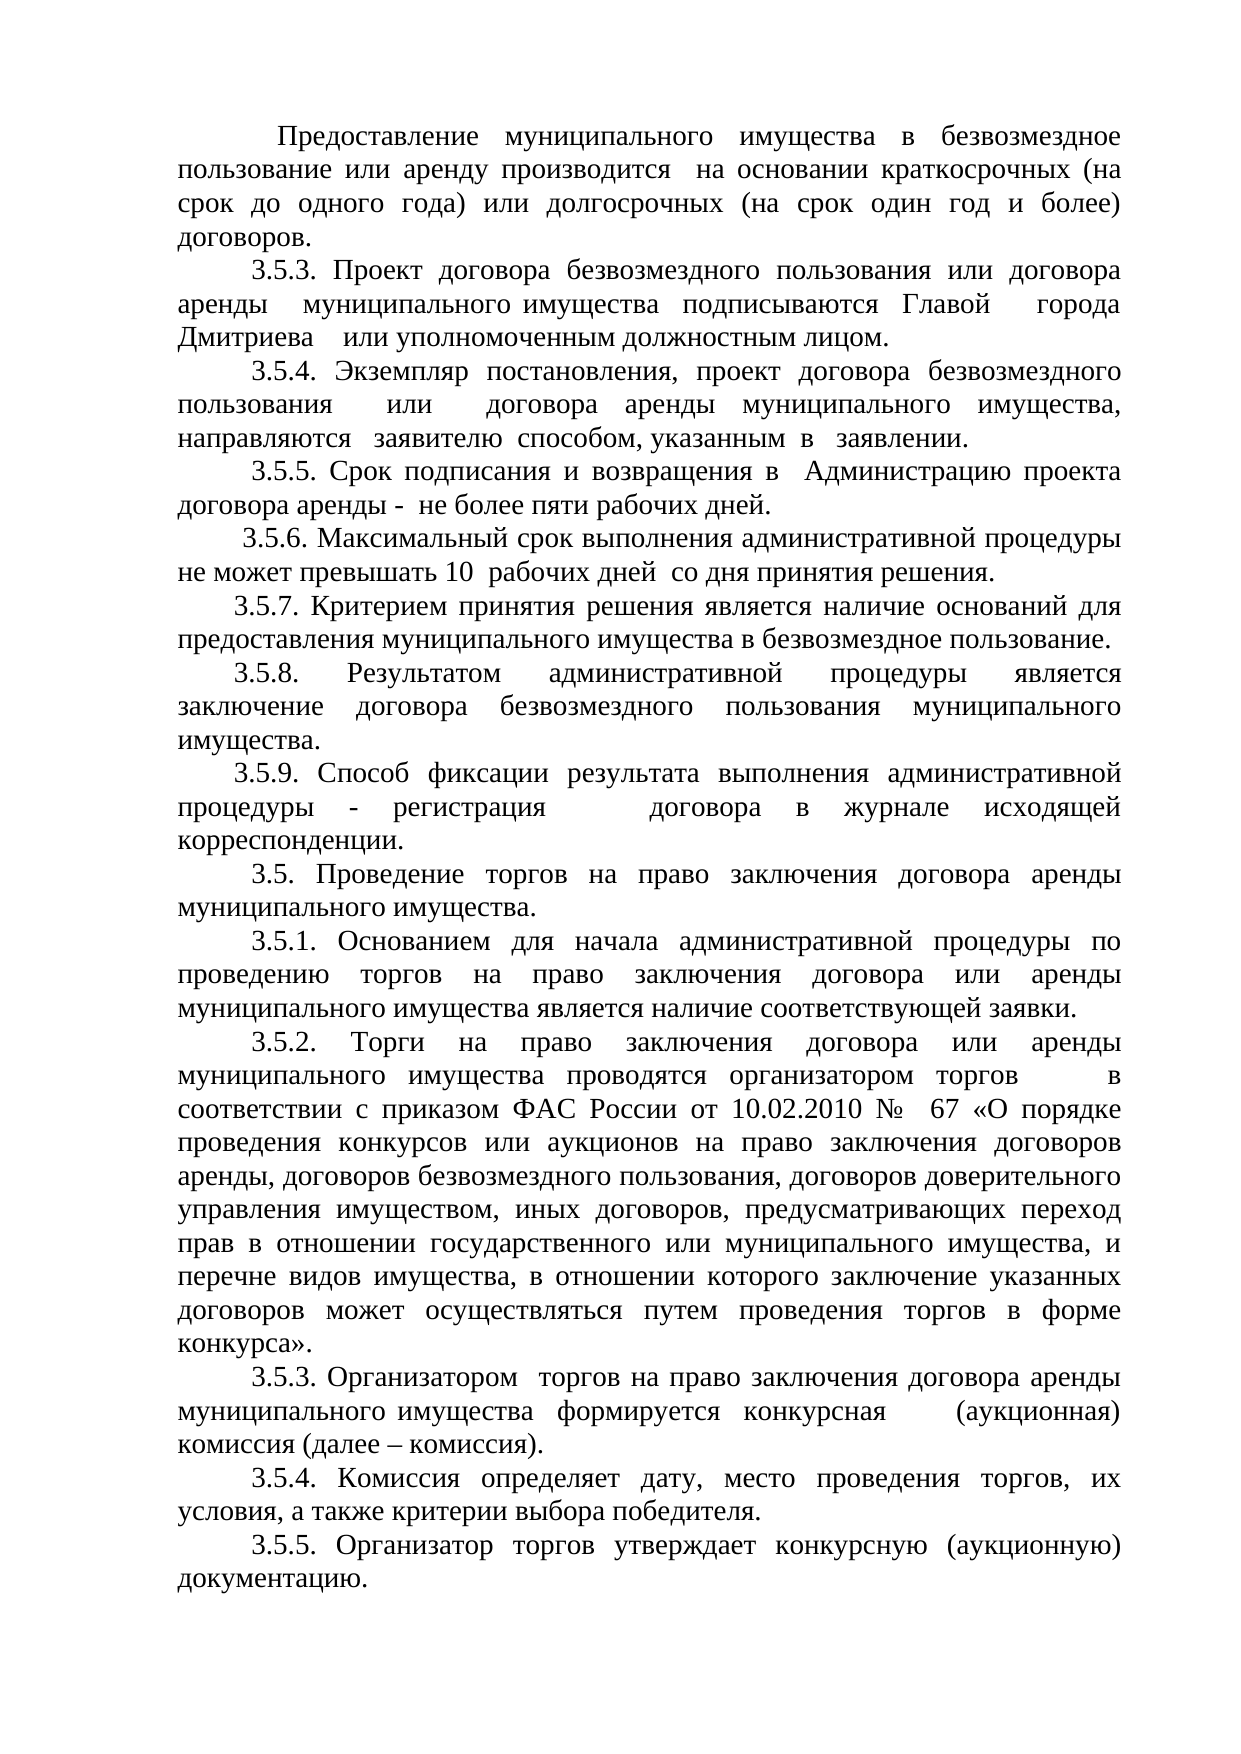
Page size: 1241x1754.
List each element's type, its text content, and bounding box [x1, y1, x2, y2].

text 3.5.3. Организатором торгов на право заключения договора аренды муниципального имущества формируется конкурсная (аукционная) комиссия (далее – комиссия). [177, 1359, 1122, 1460]
text 3.5.2. Торги на право заключения договора или аренды муниципального имущества проводятся организатором торгов в соответствии с приказом ФАС России от 10.02.2010 № 67 «О порядке проведения конкурсов или аукционов на право заключения договоров аренды, договоров безвозмездного пользования, договоров доверительного управления имуществом, иных договоров, предусматривающих переход прав в отношении государственного или муниципального имущества, и перечне видов имущества, в отношении которого заключение указанных договоров может осуществляться путем проведения торгов в форме конкурса». [177, 1024, 1122, 1359]
text Предоставление муниципального имущества в безвозмездное пользование или аренду производится на основании краткосрочных (на срок до одного года) или долгосрочных (на срок один год и более) договоров. [177, 118, 1122, 252]
text 3.5. Проведение торгов на право заключения договора аренды муниципального имущества. [177, 856, 1122, 923]
text 3.5.9. Способ фиксации результата выполнения административной процедуры - регистрация договора в журнале исходящей корреспонденции. [177, 755, 1122, 856]
text 3.5.8. Результатом административной процедуры является заключение договора безвозмездного пользования муниципального имущества. [177, 655, 1122, 755]
text 3.5.6. Максимальный срок выполнения административной процедуры не может превышать 10 рабочих дней со дня принятия решения. [177, 521, 1122, 588]
text 3.5.4. Экземпляр постановления, проект договора безвозмездного пользования или договора аренды муниципального имущества, направляются заявителю способом, указанным в заявлении. [177, 353, 1122, 453]
text 3.5.5. Организатор торгов утверждает конкурсную (аукционную) документацию. [177, 1527, 1122, 1594]
text 3.5.5. Срок подписания и возвращения в Администрацию проекта договора аренды - не более пяти рабочих дней. [177, 453, 1122, 521]
text 3.5.7. Критерием принятия решения является наличие оснований для предоставления муниципального имущества в безвозмездное пользование. [177, 588, 1122, 655]
text 3.5.3. Проект договора безвозмездного пользования или договора аренды муниципального имущества подписываются Главой города Дмитриева или уполномоченным должностным лицом. [177, 252, 1122, 353]
text 3.5.1. Основанием для начала административной процедуры по проведению торгов на право заключения договора или аренды муниципального имущества является наличие соответствующей заявки. [177, 923, 1122, 1024]
text 3.5.4. Комиссия определяет дату, место проведения торгов, их условия, а также критерии выбора победителя. [177, 1460, 1122, 1527]
